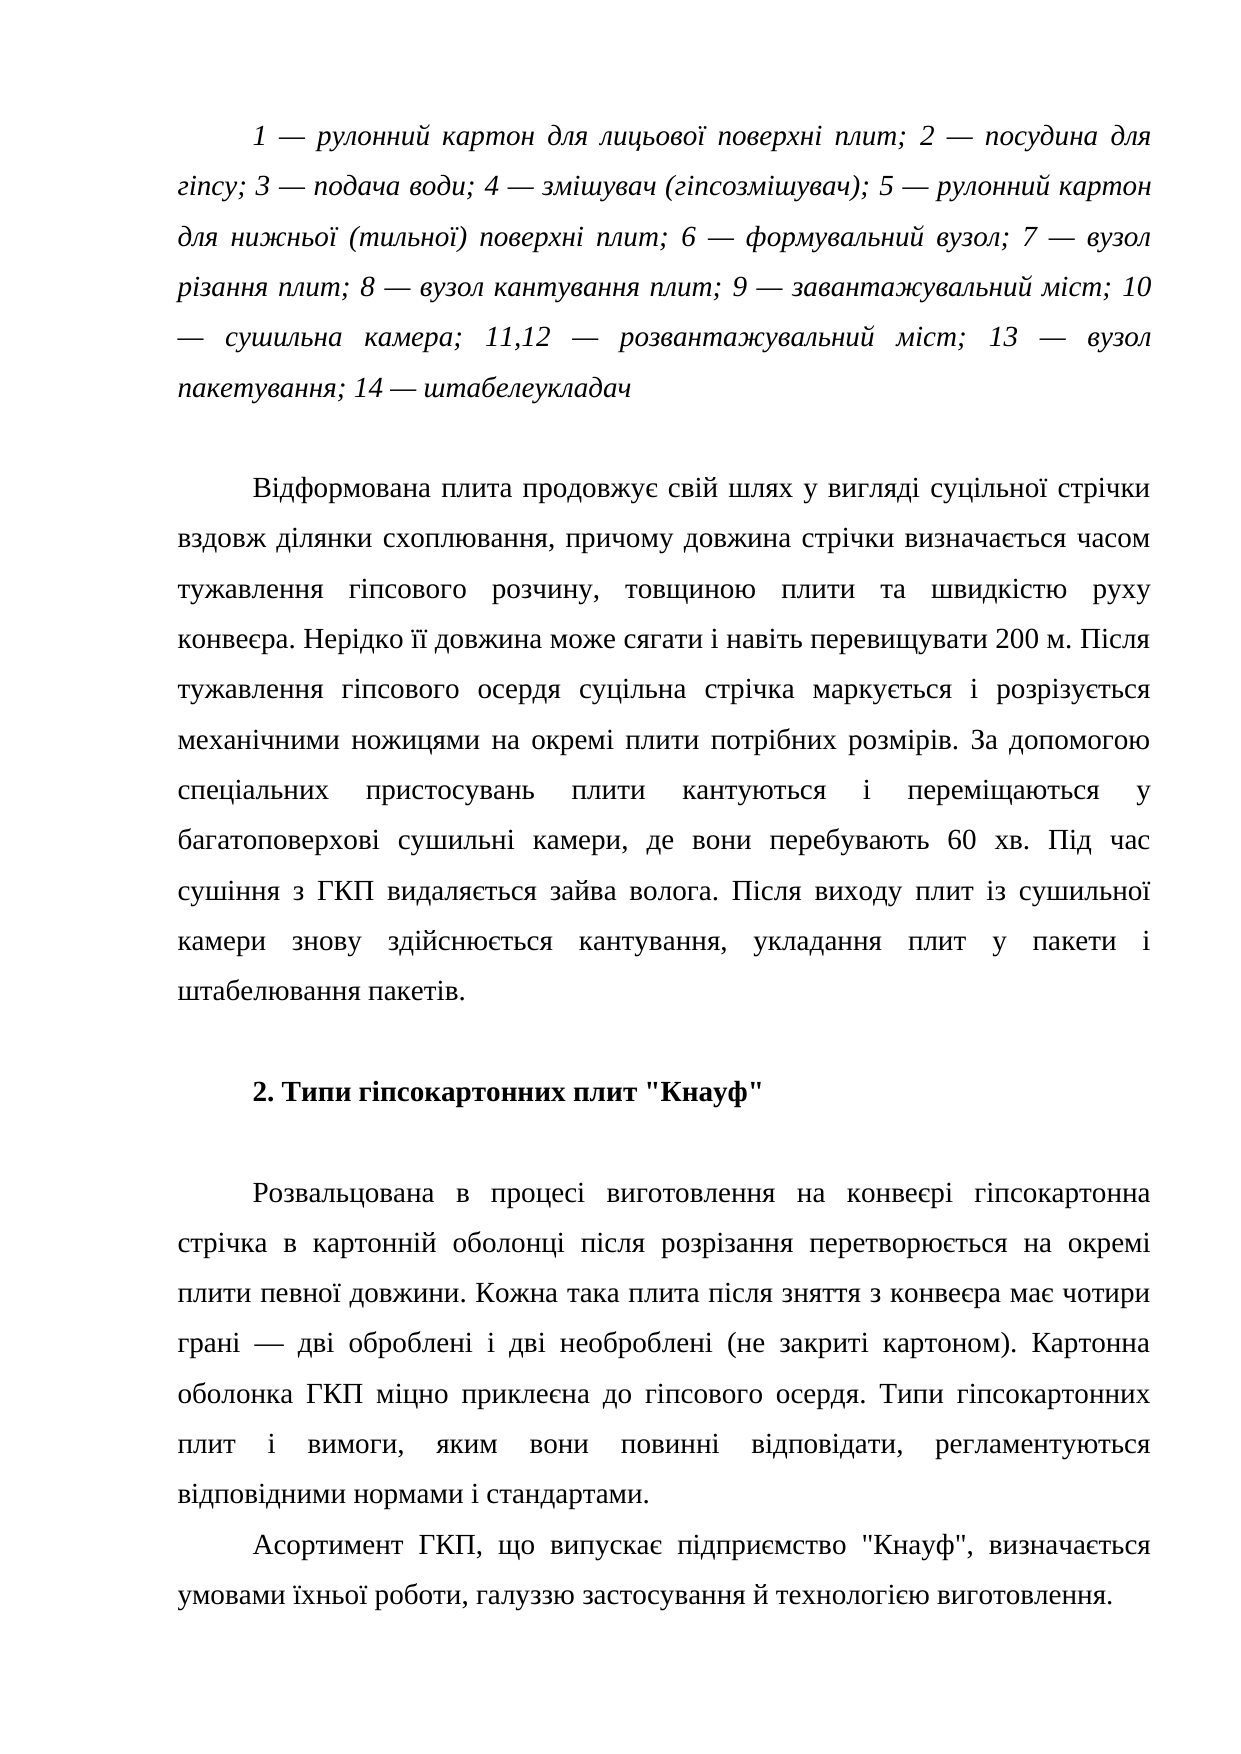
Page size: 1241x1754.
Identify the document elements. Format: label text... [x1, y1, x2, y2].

text Відформована плита продовжує свій шлях у вигляді суцільної стрічки вздовж ділянки схоплювання, причому довжина стрічки визначається часом тужавлення гіпсового розчину, товщиною плити та швидкістю руху конвеєра. Нерідко її довжина може сягати і навіть перевищувати 200 м. Після тужавлення гіпсового осердя суцільна стрічка маркується і розрізується механічними ножицями на окремі плити потрібних розмірів. За допомогою спеціальних пристосувань плити кантуються і переміщаються у багатоповерхові сушильні камери, де вони перебувають 60 хв. Під час сушіння з ГКП видаляється зайва волога. Після виходу плит із сушильної камери знову здійснюється кантування, укладання плит у пакети і штабелювання пакетів. [177, 470, 1152, 1007]
text 2. Типи гіпсокартонних плит "Кнауф" [177, 1074, 1152, 1108]
text 1 — рулонний картон для лицьової поверхні плит; 2 — посудина для гіпсу; 3 — подача води; 4 — змішувач (гіпсозмішувач); 5 — рулонний картон для нижньої (тильної) поверхні плит; 6 — формувальний вузол; 7 — вузол різання плит; 8 — вузол кантування плит; 9 — завантажувальний міст; 10 — сушильна камера; 11,12 — розвантажувальний міст; 13 — вузол пакетування; 14 — штабелеукладач [177, 118, 1152, 403]
text Розвальцована в процесі виготовлення на конвеєрі гіпсокартонна стрічка в картонній оболонці після розрізання перетворюється на окремі плити певної довжини. Кожна така плита після зняття з конвеєра має чотири грані — дві оброблені і дві необроблені (не закриті картоном). Картонна оболонка ГКП міцно приклеєна до гіпсового осердя. Типи гіпсокартонних плит і вимоги, яким вони повинні відповідати, регламентуються відповідними нормами і стандартами. [177, 1175, 1152, 1510]
text Асортимент ГКП, що випускає підприємство "Кнауф", визначається умовами їхньої роботи, галуззю застосування й технологією виготовлення. [177, 1527, 1152, 1611]
